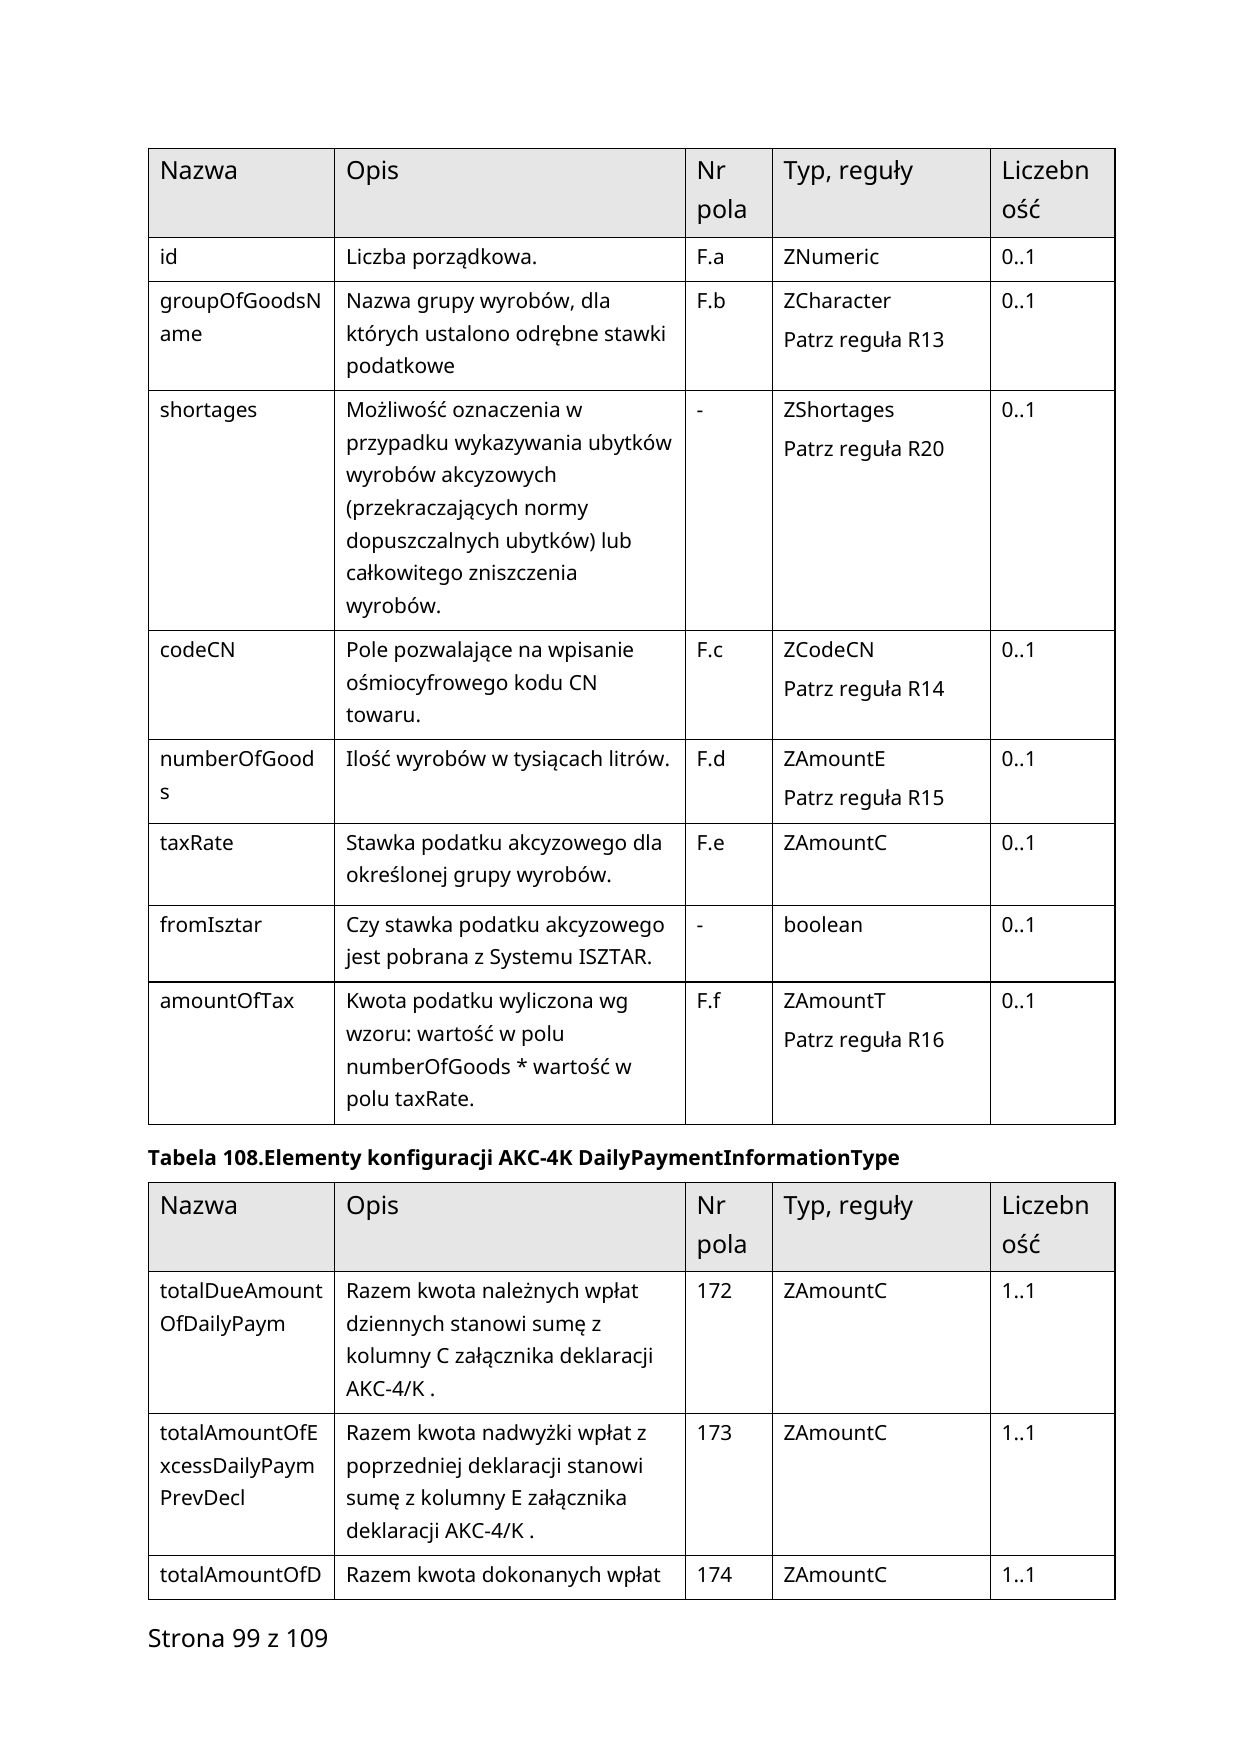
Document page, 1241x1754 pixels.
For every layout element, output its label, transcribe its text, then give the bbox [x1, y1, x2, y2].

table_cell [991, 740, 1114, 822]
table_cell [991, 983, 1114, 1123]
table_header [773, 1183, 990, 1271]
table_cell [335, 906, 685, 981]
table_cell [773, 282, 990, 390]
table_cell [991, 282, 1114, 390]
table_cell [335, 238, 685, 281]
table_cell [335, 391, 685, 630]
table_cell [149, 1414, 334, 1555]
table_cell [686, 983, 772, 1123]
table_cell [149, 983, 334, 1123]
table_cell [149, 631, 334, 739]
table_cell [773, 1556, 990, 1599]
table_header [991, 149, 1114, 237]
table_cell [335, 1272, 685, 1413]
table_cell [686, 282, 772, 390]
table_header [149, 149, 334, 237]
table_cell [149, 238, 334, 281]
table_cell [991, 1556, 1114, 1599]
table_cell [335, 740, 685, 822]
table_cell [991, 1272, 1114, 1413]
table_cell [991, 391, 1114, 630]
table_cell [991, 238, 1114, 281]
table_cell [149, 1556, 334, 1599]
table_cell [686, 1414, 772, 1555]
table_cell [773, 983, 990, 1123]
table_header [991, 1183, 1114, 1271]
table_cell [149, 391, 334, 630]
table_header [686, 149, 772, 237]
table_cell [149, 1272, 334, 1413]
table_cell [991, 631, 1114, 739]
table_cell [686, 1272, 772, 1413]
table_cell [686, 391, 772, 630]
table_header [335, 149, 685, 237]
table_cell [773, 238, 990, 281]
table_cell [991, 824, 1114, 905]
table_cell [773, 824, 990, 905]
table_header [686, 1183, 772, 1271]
text Tabela 108.Elementy konfiguracji AKC-4K DailyPaymentInformationType [148, 1143, 1092, 1172]
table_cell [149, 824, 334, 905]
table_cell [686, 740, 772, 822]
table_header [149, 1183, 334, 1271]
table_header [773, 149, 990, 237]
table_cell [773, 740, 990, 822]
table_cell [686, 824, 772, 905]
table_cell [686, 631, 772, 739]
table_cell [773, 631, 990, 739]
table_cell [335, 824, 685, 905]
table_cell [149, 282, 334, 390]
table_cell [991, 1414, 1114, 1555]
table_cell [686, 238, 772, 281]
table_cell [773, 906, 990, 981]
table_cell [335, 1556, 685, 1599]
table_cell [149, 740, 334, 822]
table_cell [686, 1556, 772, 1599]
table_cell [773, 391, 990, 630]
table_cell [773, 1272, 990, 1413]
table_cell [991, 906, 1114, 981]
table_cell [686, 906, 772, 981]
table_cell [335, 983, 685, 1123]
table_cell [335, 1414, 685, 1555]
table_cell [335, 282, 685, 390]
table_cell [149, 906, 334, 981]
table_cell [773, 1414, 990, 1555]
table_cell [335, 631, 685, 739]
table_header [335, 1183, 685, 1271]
